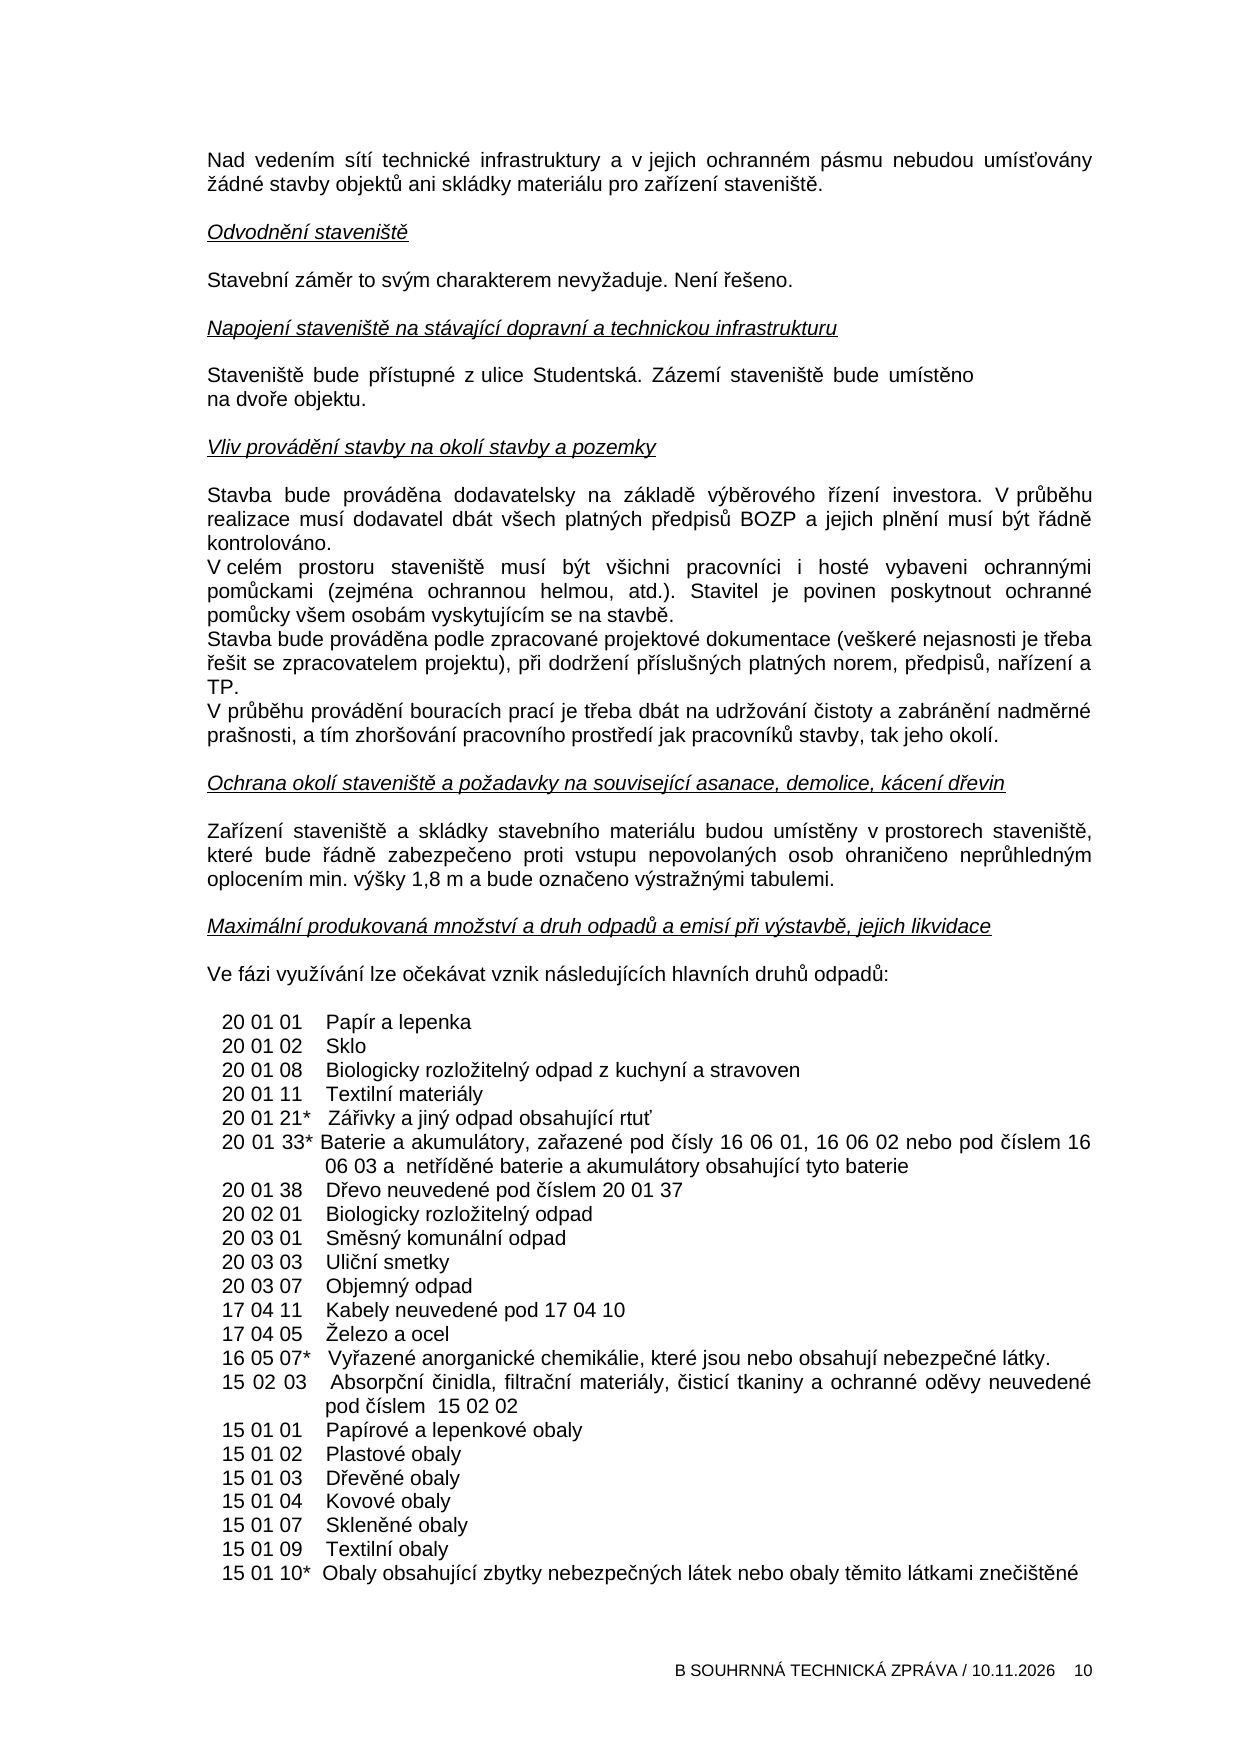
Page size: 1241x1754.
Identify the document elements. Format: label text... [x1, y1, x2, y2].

text 15 01 04 Kovové obaly [222, 1489, 1093, 1513]
text Stavba bude prováděna dodavatelsky na základě výběrového řízení investora. V průběhu realizace musí dodavatel dbát všech platných předpisů BOZP a jejich plnění musí být řádně kontrolováno. [207, 483, 1093, 555]
text 15 01 07 Skleněné obaly [222, 1513, 1093, 1537]
text 20 03 01 Směsný komunální odpad [222, 1226, 1093, 1250]
text 20 01 08 Biologicky rozložitelný odpad z kuchyní a stravoven [222, 1058, 1093, 1082]
text Ochrana okolí staveniště a požadavky na související asanace, demolice, kácení dřevin [207, 771, 1093, 794]
text 20 01 21* Zářivky a jiný odpad obsahující rtuť [222, 1106, 1093, 1130]
text 20 01 11 Textilní materiály [222, 1082, 1093, 1106]
text 16 05 07* Vyřazené anorganické chemikálie, které jsou nebo obsahují nebezpečné látky. [222, 1346, 1093, 1369]
text V průběhu provádění bouracích prací je třeba dbát na udržování čistoty a zabránění nadměrné prašnosti, a tím zhoršování pracovního prostředí jak pracovníků stavby, tak jeho okolí. [207, 699, 1093, 747]
text 20 01 02 Sklo [222, 1034, 1093, 1058]
text 15 01 10* Obaly obsahující zbytky nebezpečných látek nebo obaly těmito látkami znečištěné [222, 1561, 1093, 1585]
text Stavební záměr to svým charakterem nevyžaduje. Není řešeno. [207, 267, 1093, 291]
text Vliv provádění stavby na okolí stavby a pozemky [207, 435, 1093, 459]
text 15 01 09 Textilní obaly [222, 1537, 1093, 1561]
text Zařízení staveniště a skládky stavebního materiálu budou umístěny v prostorech staveniště, které bude řádně zabezpečeno proti vstupu nepovolaných osob ohraničeno neprůhledným oplocením min. výšky 1,8 m a bude označeno výstražnými tabulemi. [207, 818, 1092, 890]
text Nad vedením sítí technické infrastruktury a v jejich ochranném pásmu nebudou umísťovány žádné stavby objektů ani skládky materiálu pro zařízení staveniště. [207, 148, 1092, 196]
text 20 01 38 Dřevo neuvedené pod číslem 20 01 37 [222, 1178, 1093, 1202]
text 17 04 05 Železo a ocel [222, 1322, 1093, 1346]
text 15 01 02 Plastové obaly [222, 1441, 1093, 1465]
text Staveniště bude přístupné z ulice Studentská. Zázemí staveniště bude umístěno na dvoře objektu. [207, 363, 974, 411]
text Napojení staveniště na stávající dopravní a technickou infrastrukturu [207, 315, 1093, 339]
text 15 01 03 Dřevěné obaly [222, 1465, 1093, 1489]
text 20 02 01 Biologicky rozložitelný odpad [222, 1202, 1093, 1226]
text 17 04 11 Kabely neuvedené pod 17 04 10 [222, 1298, 1093, 1322]
text Odvodnění staveniště [207, 219, 1093, 243]
text Ve fázi využívání lze očekávat vznik následujících hlavních druhů odpadů: [207, 962, 1093, 986]
text 15 02 03 Absorpční činidla, filtrační materiály, čisticí tkaniny a ochranné oděvy neuvedené pod číslem 15 02 02 [222, 1369, 1093, 1417]
text 15 01 01 Papírové a lepenkové obaly [222, 1417, 1093, 1441]
text Stavba bude prováděna podle zpracované projektové dokumentace (veškeré nejasnosti je třeba řešit se zpracovatelem projektu), při dodržení příslušných platných norem, předpisů, nařízení a TP. [207, 627, 1093, 699]
text Maximální produkovaná množství a druh odpadů a emisí při výstavbě, jejich likvidace [207, 914, 1093, 938]
text 20 03 07 Objemný odpad [222, 1274, 1093, 1298]
text 20 03 03 Uliční smetky [222, 1250, 1093, 1274]
text 20 01 33* Baterie a akumulátory, zařazené pod čísly 16 06 01, 16 06 02 nebo pod číslem 16 06 03 a netříděné baterie a akumulátory obsahující tyto baterie [222, 1130, 1093, 1178]
text V celém prostoru staveniště musí být všichni pracovníci i hosté vybaveni ochrannými pomůckami (zejména ochrannou helmou, atd.). Stavitel je povinen poskytnout ochranné pomůcky všem osobám vyskytujícím se na stavbě. [207, 555, 1093, 627]
text 20 01 01 Papír a lepenka [222, 1010, 1093, 1034]
